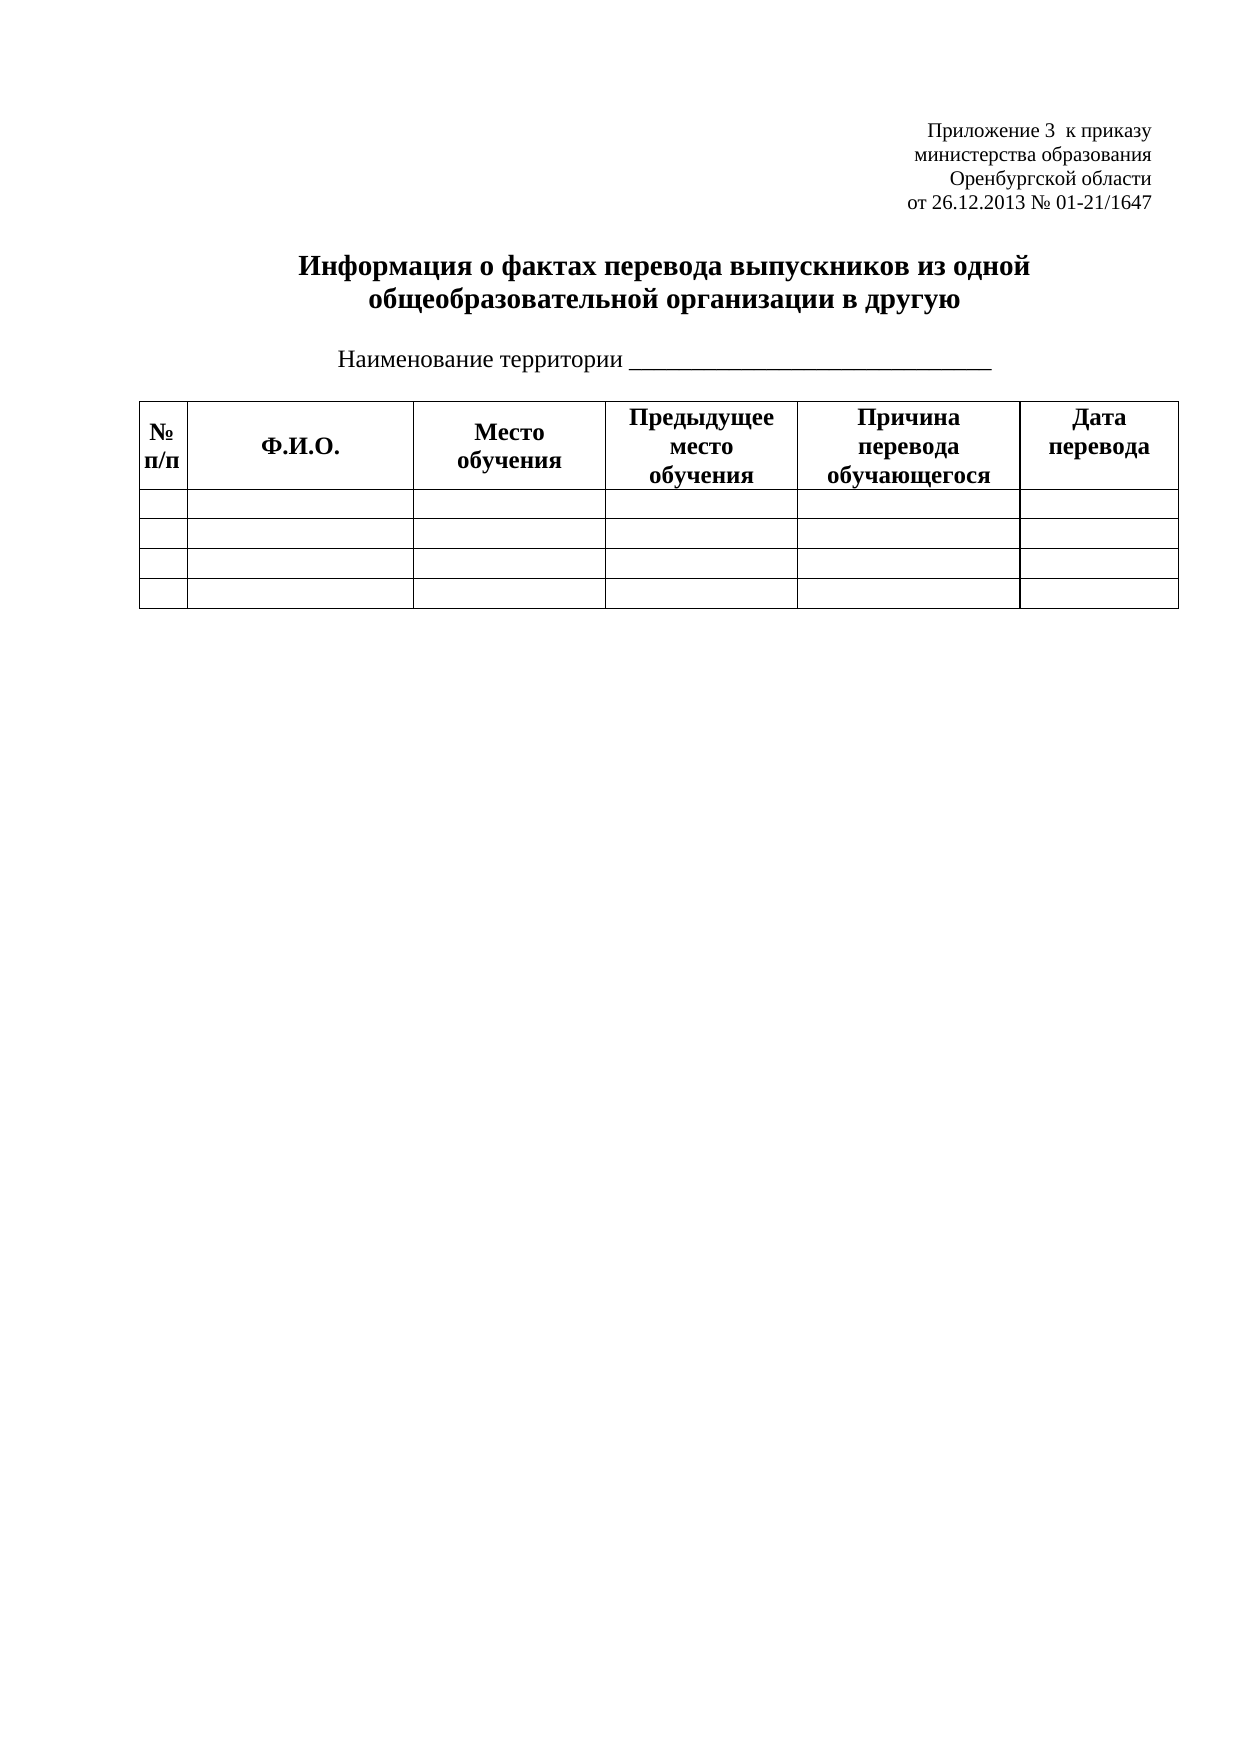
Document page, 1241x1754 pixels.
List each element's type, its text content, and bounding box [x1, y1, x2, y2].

table_cell [606, 490, 797, 518]
table_cell [1021, 549, 1178, 578]
table_cell [414, 549, 605, 578]
text от 26.12.2013 № 01-21/1647 [177, 190, 1152, 214]
table_cell [1021, 490, 1178, 518]
table_cell [606, 579, 797, 608]
text Информация о фактах перевода выпускников из одной общеобразовательной организации в другую [177, 248, 1152, 315]
table_cell [798, 579, 1019, 608]
text министерства образования [177, 142, 1152, 166]
table_cell [188, 490, 413, 518]
table_cell [188, 519, 413, 548]
table_cell [140, 579, 187, 608]
table_header Причина перевода обучающегося [798, 402, 1019, 488]
table_cell [140, 490, 187, 518]
table_cell [140, 549, 187, 578]
table_header Ф.И.О. [188, 402, 413, 488]
table_cell [798, 519, 1019, 548]
table_header № п/п [140, 402, 187, 488]
table_cell [188, 549, 413, 578]
table_cell [606, 549, 797, 578]
table_cell [414, 579, 605, 608]
table_cell [606, 519, 797, 548]
table_cell [414, 519, 605, 548]
text Приложение 3 к приказу [177, 118, 1152, 142]
table_header Дата перевода [1021, 402, 1178, 488]
table_cell [188, 579, 413, 608]
text Наименование территории _____________________________ [177, 344, 1152, 372]
table_cell [798, 549, 1019, 578]
table_cell [414, 490, 605, 518]
text Оренбургской области [177, 166, 1152, 190]
table_header Место обучения [414, 402, 605, 488]
table_cell [1021, 519, 1178, 548]
table_cell [140, 519, 187, 548]
table_header Предыдущее место обучения [606, 402, 797, 488]
table_cell [798, 490, 1019, 518]
table_cell [1021, 579, 1178, 608]
